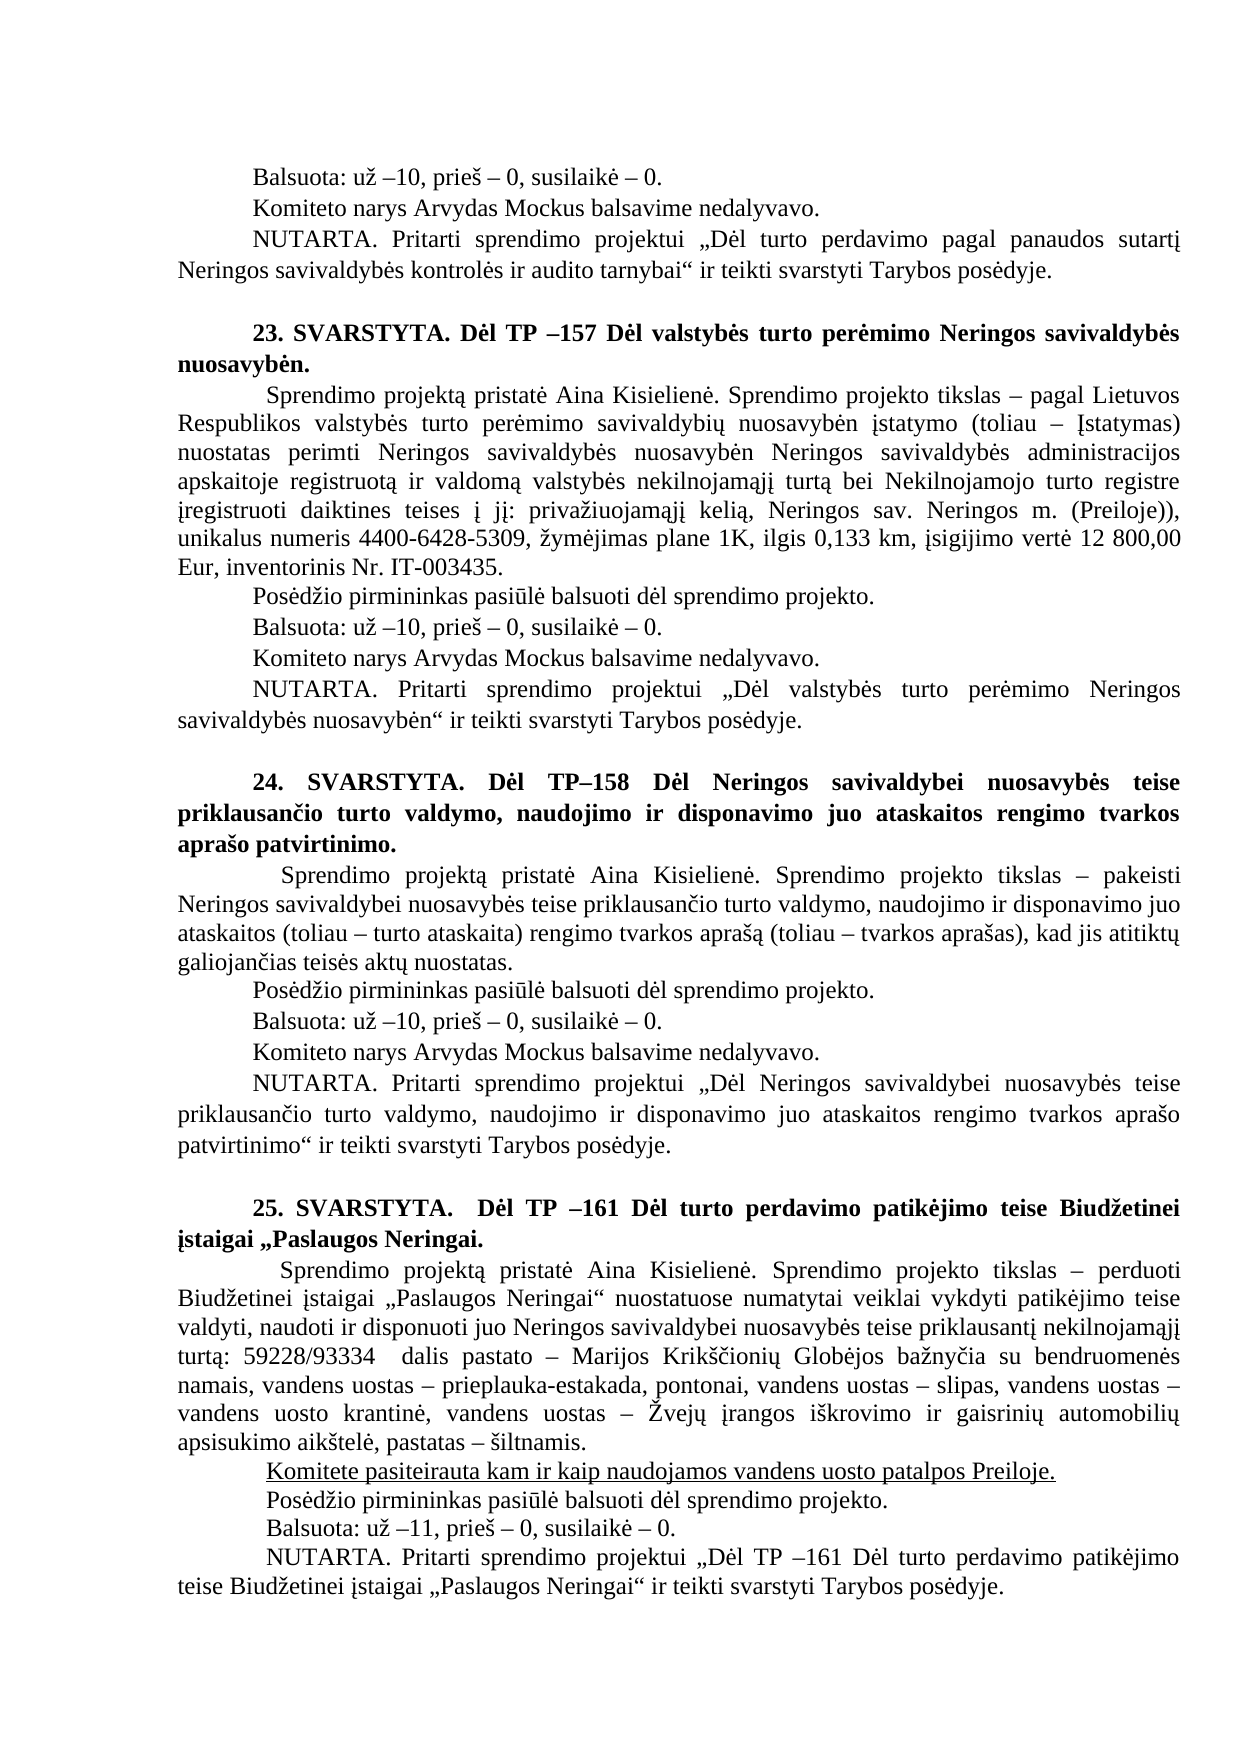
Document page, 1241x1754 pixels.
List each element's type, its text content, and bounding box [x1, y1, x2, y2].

text Komiteto narys Arvydas Mockus balsavime nedalyvavo. [177, 193, 1181, 222]
text Sprendimo projektą pristatė Aina Kisielienė. Sprendimo projekto tikslas – pagal Lietuvos Respublikos valstybės turto perėmimo savivaldybių nuosavybėn įstatymo (toliau – Įstatymas) nuostatas perimti Neringos savivaldybės nuosavybėn Neringos savivaldybės administracijos apskaitoje registruotą ir valdomą valstybės nekilnojamąjį turtą bei Nekilnojamojo turto registre įregistruoti daiktines teises į jį: privažiuojamąjį kelią, Neringos sav. Neringos m. (Preiloje)), unikalus numeris 4400-6428-5309, žymėjimas plane 1K, ilgis 0,133 km, įsigijimo vertė 12 800,00 Eur, inventorinis Nr. IT-003435. [177, 380, 1181, 581]
text Balsuota: už –10, prieš – 0, susilaikė – 0. [177, 612, 1181, 641]
text Balsuota: už –10, prieš – 0, susilaikė – 0. [177, 162, 1181, 191]
text Sprendimo projektą pristatė Aina Kisielienė. Sprendimo projekto tikslas – pakeisti Neringos savivaldybei nuosavybės teise priklausančio turto valdymo, naudojimo ir disponavimo juo ataskaitos (toliau – turto ataskaita) rengimo tvarkos aprašą (toliau – tvarkos aprašas), kad jis atitiktų galiojančias teisės aktų nuostatas. [177, 860, 1181, 975]
text 25. SVARSTYTA. Dėl TP –161 Dėl turto perdavimo patikėjimo teise Biudžetinei įstaigai „Paslaugos Neringai. [177, 1193, 1181, 1252]
text Komitete pasiteirauta kam ir kaip naudojamos vandens uosto patalpos Preiloje. [177, 1456, 1181, 1485]
text Balsuota: už –10, prieš – 0, susilaikė – 0. [177, 1006, 1181, 1035]
text Posėdžio pirmininkas pasiūlė balsuoti dėl sprendimo projekto. [177, 1485, 1181, 1513]
text Balsuota: už –11, prieš – 0, susilaikė – 0. [177, 1513, 1181, 1542]
text Sprendimo projektą pristatė Aina Kisielienė. Sprendimo projekto tikslas – perduoti Biudžetinei įstaigai „Paslaugos Neringai“ nuostatuose numatytai veiklai vykdyti patikėjimo teise valdyti, naudoti ir disponuoti juo Neringos savivaldybei nuosavybės teise priklausantį nekilnojamąjį turtą: 59228/93334 dalis pastato – Marijos Krikščionių Globėjos bažnyčia su bendruomenės namais, vandens uostas – prieplauka-estakada, pontonai, vandens uostas – slipas, vandens uostas – vandens uosto krantinė, vandens uostas – Žvejų įrangos iškrovimo ir gaisrinių automobilių apsisukimo aikštelė, pastatas – šiltnamis. [177, 1255, 1181, 1456]
text Posėdžio pirmininkas pasiūlė balsuoti dėl sprendimo projekto. [177, 581, 1181, 610]
text 24. SVARSTYTA. Dėl TP–158 Dėl Neringos savivaldybei nuosavybės teise priklausančio turto valdymo, naudojimo ir disponavimo juo ataskaitos rengimo tvarkos aprašo patvirtinimo. [177, 767, 1181, 858]
text Posėdžio pirmininkas pasiūlė balsuoti dėl sprendimo projekto. [177, 975, 1181, 1004]
text NUTARTA. Pritarti sprendimo projektui „Dėl TP –161 Dėl turto perdavimo patikėjimo teise Biudžetinei įstaigai „Paslaugos Neringai“ ir teikti svarstyti Tarybos posėdyje. [177, 1542, 1181, 1600]
text NUTARTA. Pritarti sprendimo projektui „Dėl turto perdavimo pagal panaudos sutartį Neringos savivaldybės kontrolės ir audito tarnybai“ ir teikti svarstyti Tarybos posėdyje. [177, 224, 1181, 284]
text 23. SVARSTYTA. Dėl TP –157 Dėl valstybės turto perėmimo Neringos savivaldybės nuosavybėn. [177, 318, 1181, 377]
text NUTARTA. Pritarti sprendimo projektui „Dėl valstybės turto perėmimo Neringos savivaldybės nuosavybėn“ ir teikti svarstyti Tarybos posėdyje. [177, 674, 1181, 734]
text Komiteto narys Arvydas Mockus balsavime nedalyvavo. [177, 1037, 1181, 1066]
text Komiteto narys Arvydas Mockus balsavime nedalyvavo. [177, 643, 1181, 672]
text NUTARTA. Pritarti sprendimo projektui „Dėl Neringos savivaldybei nuosavybės teise priklausančio turto valdymo, naudojimo ir disponavimo juo ataskaitos rengimo tvarkos aprašo patvirtinimo“ ir teikti svarstyti Tarybos posėdyje. [177, 1068, 1181, 1159]
